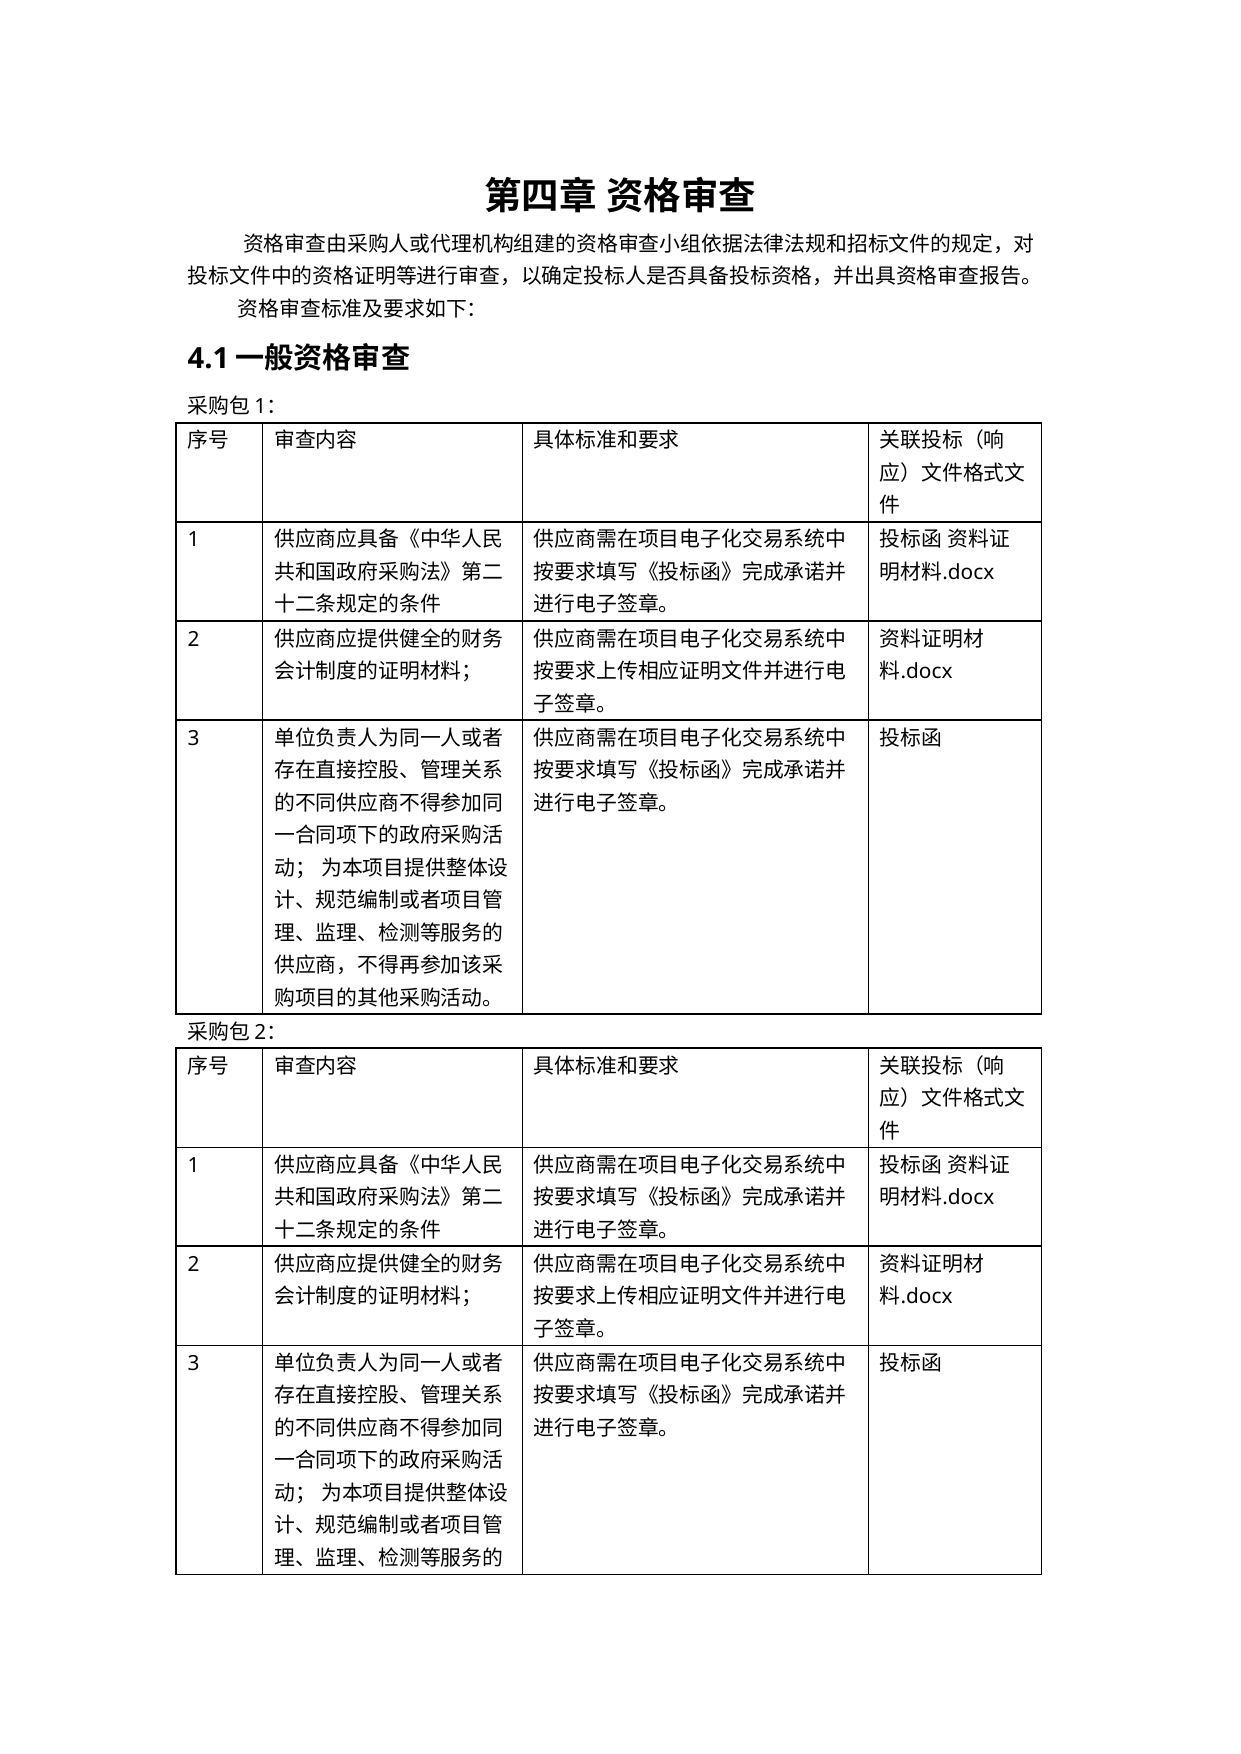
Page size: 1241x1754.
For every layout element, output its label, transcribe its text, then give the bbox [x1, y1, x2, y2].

table_header 关联投标（响应）文件格式文件 [869, 424, 1041, 521]
table_cell 供应商应提供健全的财务会计制度的证明材料； [263, 1247, 522, 1344]
text 采购包1： [187, 389, 1053, 422]
table_cell 1 [177, 523, 262, 620]
table_header 审查内容 [263, 1049, 522, 1146]
table_cell 投标函 资料证明材料.docx [869, 1148, 1041, 1245]
table_cell 供应商需在项目电子化交易系统中按要求填写《投标函》完成承诺并进行电子签章。 [523, 721, 868, 1013]
text 4.1一般资格审查 [187, 324, 1053, 389]
table_cell 3 [177, 721, 262, 1013]
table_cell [263, 1346, 522, 1573]
table_cell 供应商需在项目电子化交易系统中按要求填写《投标函》完成承诺并进行电子签章。 [523, 523, 868, 620]
table_cell 2 [177, 622, 262, 719]
text 第四章 资格审查 [187, 162, 1053, 227]
table_cell 供应商需在项目电子化交易系统中按要求填写《投标函》完成承诺并进行电子签章。 [523, 1148, 868, 1245]
table_cell 供应商应具备《中华人民共和国政府采购法》第二十二条规定的条件 [263, 1148, 522, 1245]
table_cell 投标函 [869, 721, 1041, 1013]
table_header 序号 [177, 424, 262, 521]
table_cell 3 [177, 1346, 262, 1573]
table_header 关联投标（响应）文件格式文件 [869, 1049, 1041, 1146]
table_cell 供应商需在项目电子化交易系统中按要求上传相应证明文件并进行电子签章。 [523, 622, 868, 719]
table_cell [523, 1346, 868, 1573]
table_cell 供应商应具备《中华人民共和国政府采购法》第二十二条规定的条件 [263, 523, 522, 620]
table_cell 1 [177, 1148, 262, 1245]
table_cell 2 [177, 1247, 262, 1344]
text 采购包2： [187, 1015, 1053, 1047]
table_header 具体标准和要求 [523, 1049, 868, 1146]
text 资格审查标准及要求如下： [187, 292, 1053, 324]
table_cell 单位负责人为同一人或者存在直接控股、管理关系的不同供应商不得参加同一合同项下的政府采购活动； 为本项目提供整体设计、规范编制或者项目管理、监理、检测等服务的供应商，不得再参加该采购项目的其他采购活动。 [263, 721, 522, 1013]
table_cell 资料证明材料.docx [869, 1247, 1041, 1344]
table_cell 投标函 [869, 1346, 1041, 1573]
table_header 具体标准和要求 [523, 424, 868, 521]
table_cell 供应商需在项目电子化交易系统中按要求上传相应证明文件并进行电子签章。 [523, 1247, 868, 1344]
table_header 审查内容 [263, 424, 522, 521]
table_cell 供应商应提供健全的财务会计制度的证明材料； [263, 622, 522, 719]
table_header 序号 [177, 1049, 262, 1146]
table_cell 资料证明材料.docx [869, 622, 1041, 719]
text 资格审查由采购人或代理机构组建的资格审查小组依据法律法规和招标文件的规定，对投标文件中的资格证明等进行审查，以确定投标人是否具备投标资格，并出具资格审查报告。 [187, 227, 1053, 292]
table_cell 投标函 资料证明材料.docx [869, 523, 1041, 620]
